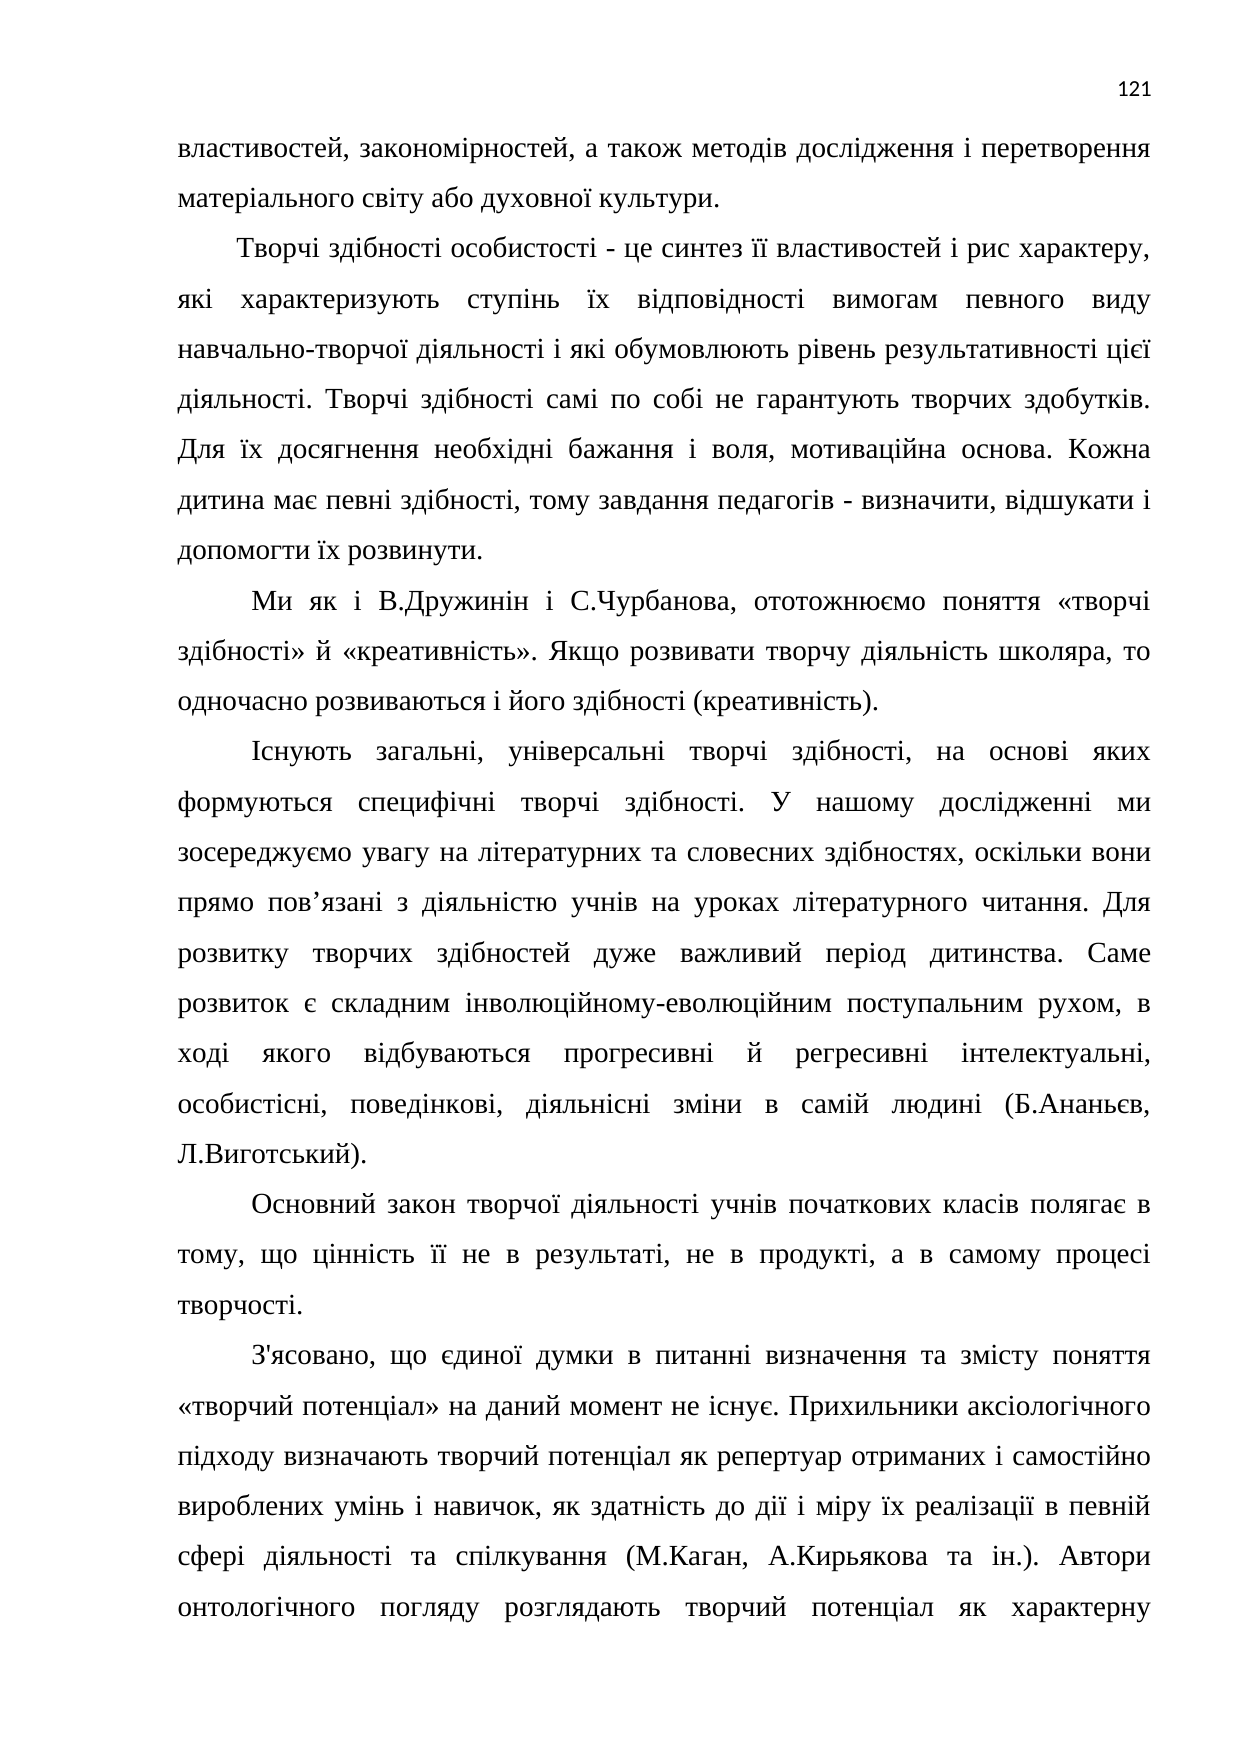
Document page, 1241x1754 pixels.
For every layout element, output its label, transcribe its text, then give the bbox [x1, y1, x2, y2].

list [177, 130, 1152, 214]
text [177, 1337, 1152, 1622]
text Творчі здібності особистості - це синтез її властивостей і рис характеру, які характеризують ступінь їх відповідності вимогам певного виду навчально-творчої діяльності і які обумовлюють рівень результативності цієї діяльності. Творчі здібності самі по собі не гарантують творчих здобутків. Для їх досягнення необхідні бажання і воля, мотиваційна основа. Кожна дитина має певні здібності, тому завдання педагогів - визначити, відшукати і допомогти їх розвинути. [177, 230, 1152, 566]
text Основний закон творчої діяльності учнів початкових класів полягає в тому, що цінність її не в результаті, не в продукті, а в самому процесі творчості. [177, 1186, 1152, 1321]
text Ми як і В.Дружинін і С.Чурбанова, ототожнюємо поняття «творчі здібності» й «креативність». Якщо розвивати творчу діяльність школяра, то одночасно розвиваються і його здібності (креативність). [177, 583, 1152, 717]
text Існують загальні, універсальні творчі здібності, на основі яких формуються специфічні творчі здібності. У нашому дослідженні ми зосереджуємо увагу на літературних та словесних здібностях, оскільки вони прямо пов’язані з діяльністю учнів на уроках літературного читання. Для розвитку творчих здібностей дуже важливий період дитинства. Саме розвиток є складним інволюційному-еволюційним поступальним рухом, в ході якого відбуваються прогресивні й регресивні інтелектуальні, особистісні, поведінкові, діяльнісні зміни в самій людині (Б.Ананьєв, Л.Виготський). [177, 733, 1152, 1169]
